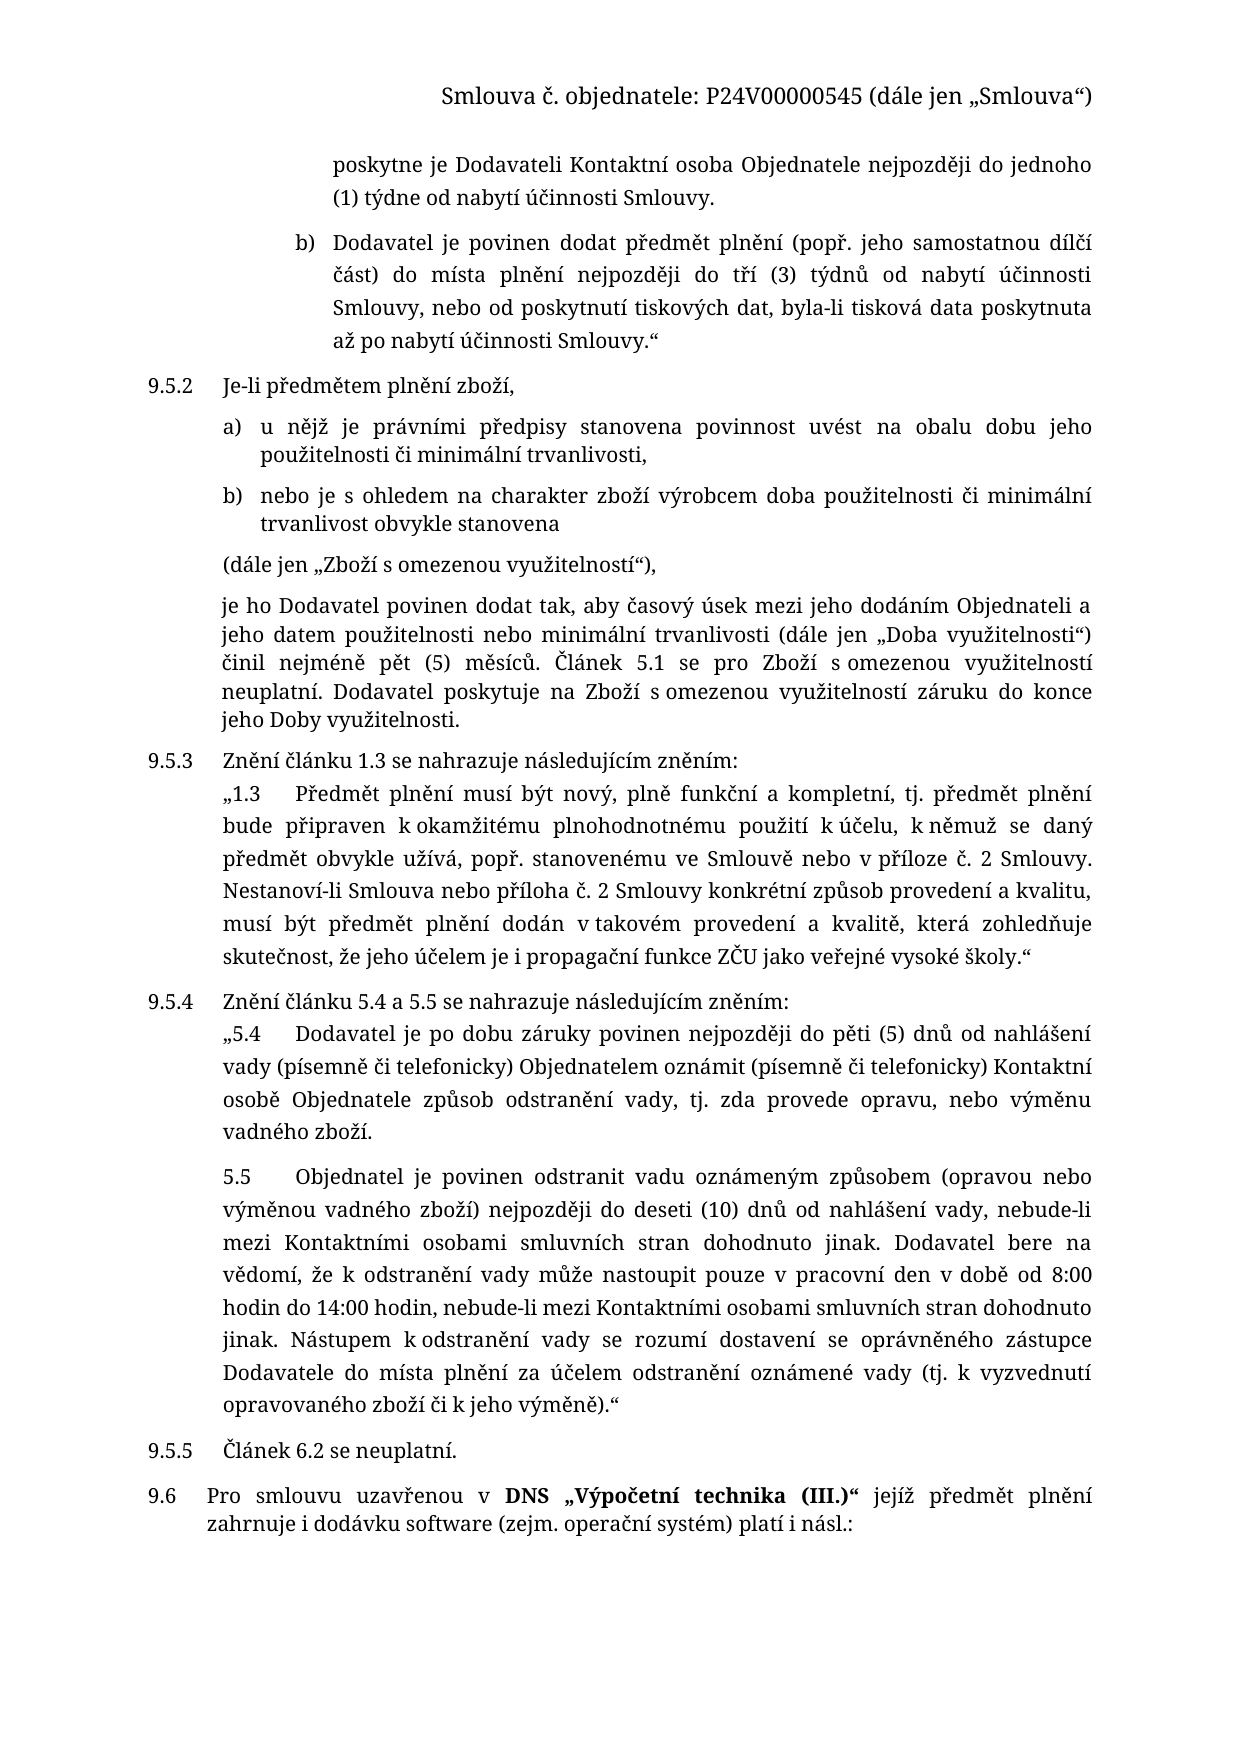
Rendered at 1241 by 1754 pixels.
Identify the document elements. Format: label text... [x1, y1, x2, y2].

list Je-li předmětem plnění zboží, [148, 371, 1093, 399]
list nebo je s ohledem na charakter zboží výrobcem doba použitelnosti či minimální trvanlivost obvykle stanovena [223, 481, 1093, 538]
list Dodavatel je povinen dodat předmět plnění (popř. jeho samostatnou dílčí část) do místa plnění nejpozději do tří (3) týdnů od nabytí účinnosti Smlouvy, nebo od poskytnutí tiskových dat, byla-li tisková data poskytnuta až po nabytí účinnosti Smlouvy.“ [295, 228, 1093, 354]
list Znění článku 1.3 se nahrazuje následujícím zněním: [148, 746, 1093, 774]
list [295, 150, 1093, 211]
list Pro smlouvu uzavřenou v DNS „Výpočetní technika (III.)“ jejíž předmět plnění zahrnuje i dodávku software (zejm. operační systém) platí i násl.: [148, 1481, 1093, 1538]
text je ho Dodavatel povinen dodat tak, aby časový úsek mezi jeho dodáním Objednateli a jeho datem použitelnosti nebo minimální trvanlivosti (dále jen „Doba využitelnosti“) činil nejméně pět (5) měsíců. Článek 5.1 se pro Zboží s omezenou využitelností neuplatní. Dodavatel poskytuje na Zboží s omezenou využitelností záruku do konce jeho Doby využitelnosti. [221, 591, 1093, 734]
list u nějž je právními předpisy stanovena povinnost uvést na obalu dobu jeho použitelnosti či minimální trvanlivosti, [223, 412, 1093, 469]
list 5.5 Objednatel je povinen odstranit vadu oznámeným způsobem (opravou nebo výměnou vadného zboží) nejpozději do deseti (10) dnů od nahlášení vady, nebude-li mezi Kontaktními osobami smluvních stran dohodnuto jinak. Dodavatel bere na vědomí, že k odstranění vady může nastoupit pouze v pracovní den v době od 8:00 hodin do 14:00 hodin, nebude-li mezi Kontaktními osobami smluvních stran dohodnuto jinak. Nástupem k odstranění vady se rozumí dostavení se oprávněného zástupce Dodavatele do místa plnění za účelem odstranění oznámené vady (tj. k vyzvednutí opravovaného zboží či k jeho výměně).“ [223, 1162, 1093, 1419]
list Znění článku 5.4 a 5.5 se nahrazuje následujícím zněním: [148, 987, 1093, 1015]
text (dále jen „Zboží s omezenou využitelností“), [223, 551, 1093, 579]
list Článek 6.2 se neuplatní. [148, 1436, 1093, 1464]
list „1.3 Předmět plnění musí být nový, plně funkční a kompletní, tj. předmět plnění bude připraven k okamžitému plnohodnotnému použití k účelu, k němuž se daný předmět obvykle užívá, popř. stanovenému ve Smlouvě nebo v příloze č. 2 Smlouvy. Nestanoví-li Smlouva nebo příloha č. 2 Smlouvy konkrétní způsob provedení a kvalitu, musí být předmět plnění dodán v takovém provedení a kvalitě, která zohledňuje skutečnost, že jeho účelem je i propagační funkce ZČU jako veřejné vysoké školy.“ [223, 779, 1093, 970]
list „5.4 Dodavatel je po dobu záruky povinen nejpozději do pěti (5) dnů od nahlášení vady (písemně či telefonicky) Objednatelem oznámit (písemně či telefonicky) Kontaktní osobě Objednatele způsob odstranění vady, tj. zda provede opravu, nebo výměnu vadného zboží. [223, 1019, 1093, 1146]
